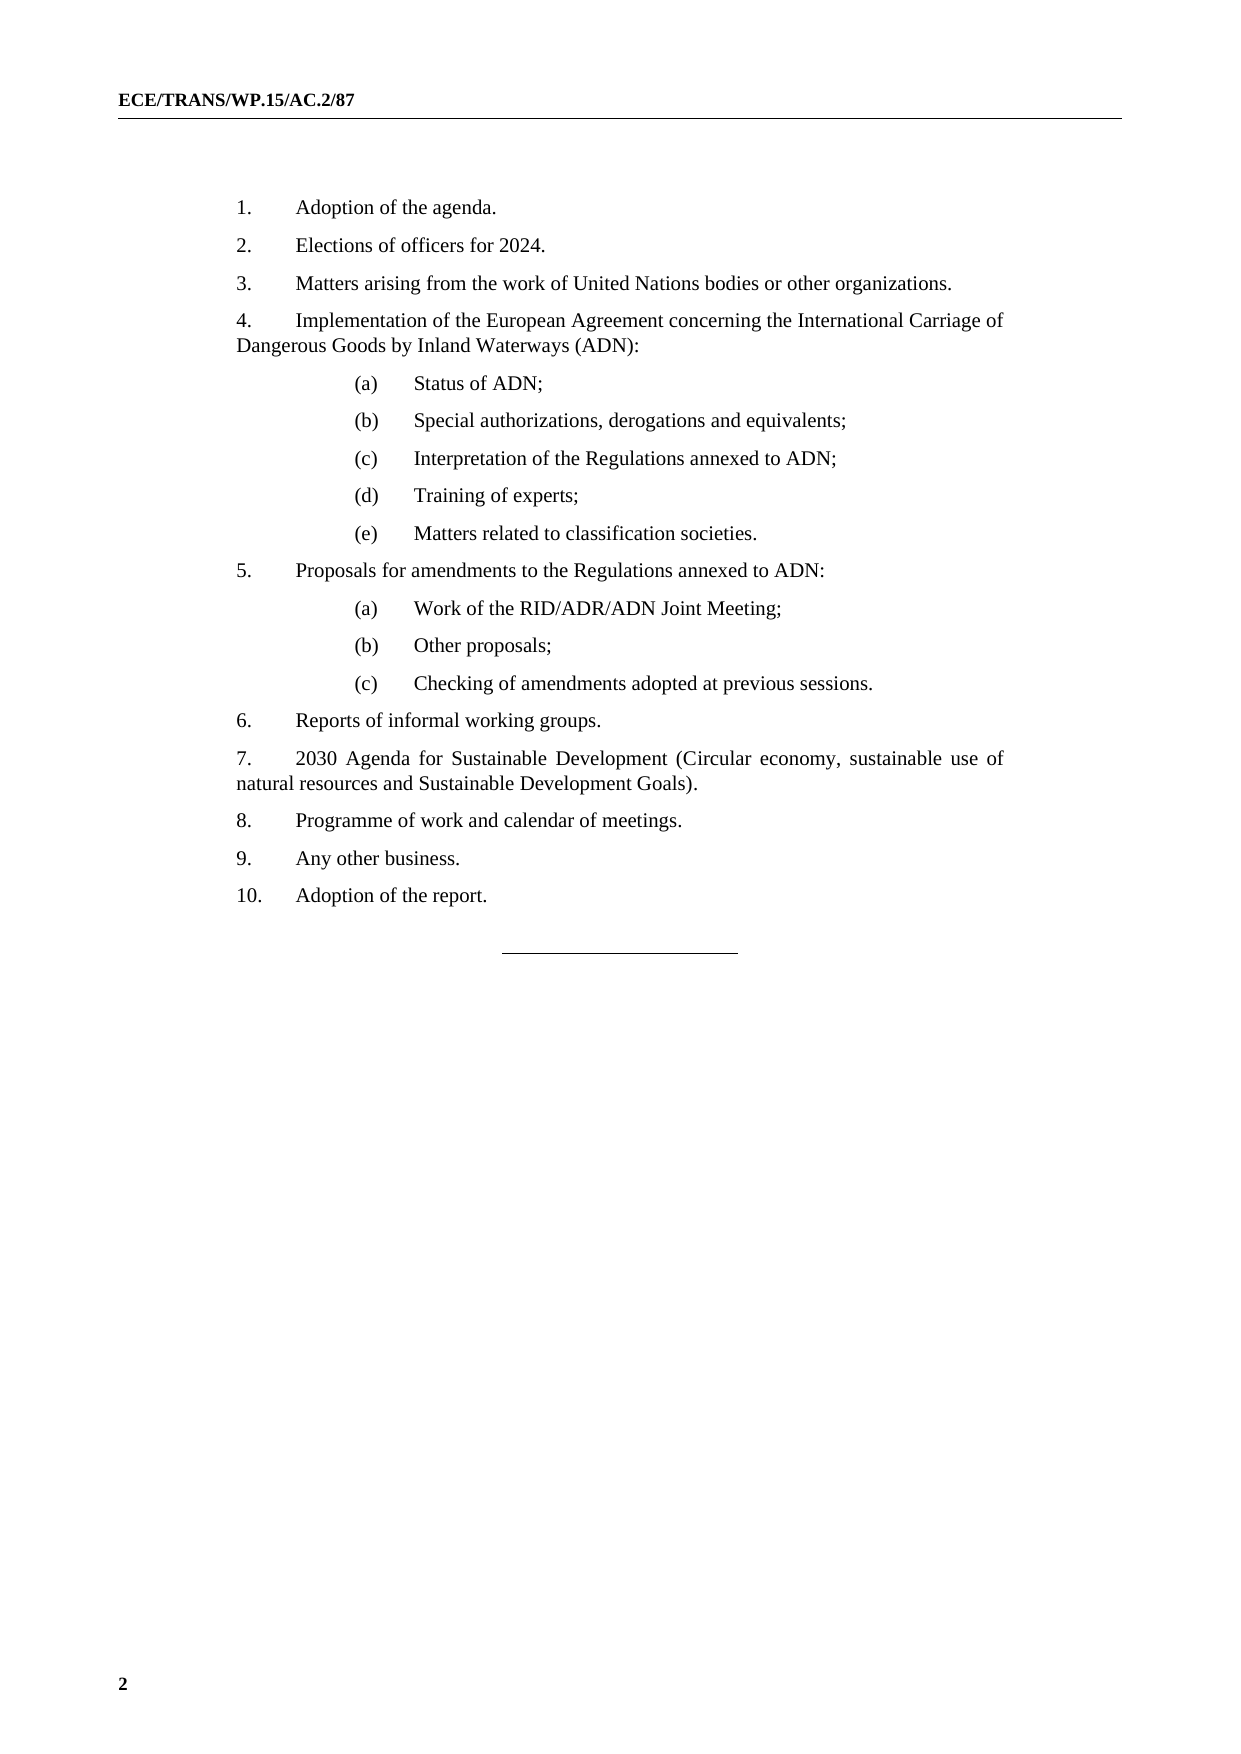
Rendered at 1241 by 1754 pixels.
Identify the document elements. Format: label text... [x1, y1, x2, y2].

text (e) Matters related to classification societies. [236, 519, 1004, 544]
text 4. Implementation of the European Agreement concerning the International Carriage of Dangerous Goods by Inland Waterways (ADN): [236, 307, 1004, 357]
text (a) Work of the RID/ADR/ADN Joint Meeting; [236, 594, 1004, 619]
text 6. Reports of informal working groups. [236, 707, 1004, 732]
text 5. Proposals for amendments to the Regulations annexed to ADN: [236, 557, 1004, 582]
text 3. Matters arising from the work of United Nations bodies or other organizations. [236, 269, 1004, 294]
text 7. 2030 Agenda for Sustainable Development (Circular economy, sustainable use of natural resources and Sustainable Development Goals). [236, 744, 1004, 794]
text (b) Other proposals; [236, 632, 1004, 657]
text (b) Special authorizations, derogations and equivalents; [236, 407, 1004, 432]
text (c) Checking of amendments adopted at previous sessions. [236, 669, 1004, 694]
text (d) Training of experts; [236, 482, 1004, 507]
text 8. Programme of work and calendar of meetings. [236, 807, 1004, 832]
text (c) Interpretation of the Regulations annexed to ADN; [236, 444, 1004, 469]
text (a) Status of ADN; [236, 369, 1004, 394]
text 10. Adoption of the report. [236, 882, 1004, 907]
text 9. Any other business. [236, 844, 1004, 869]
text 2. Elections of officers for 2024. [236, 232, 1004, 257]
text 1. Adoption of the agenda. [236, 194, 1004, 219]
